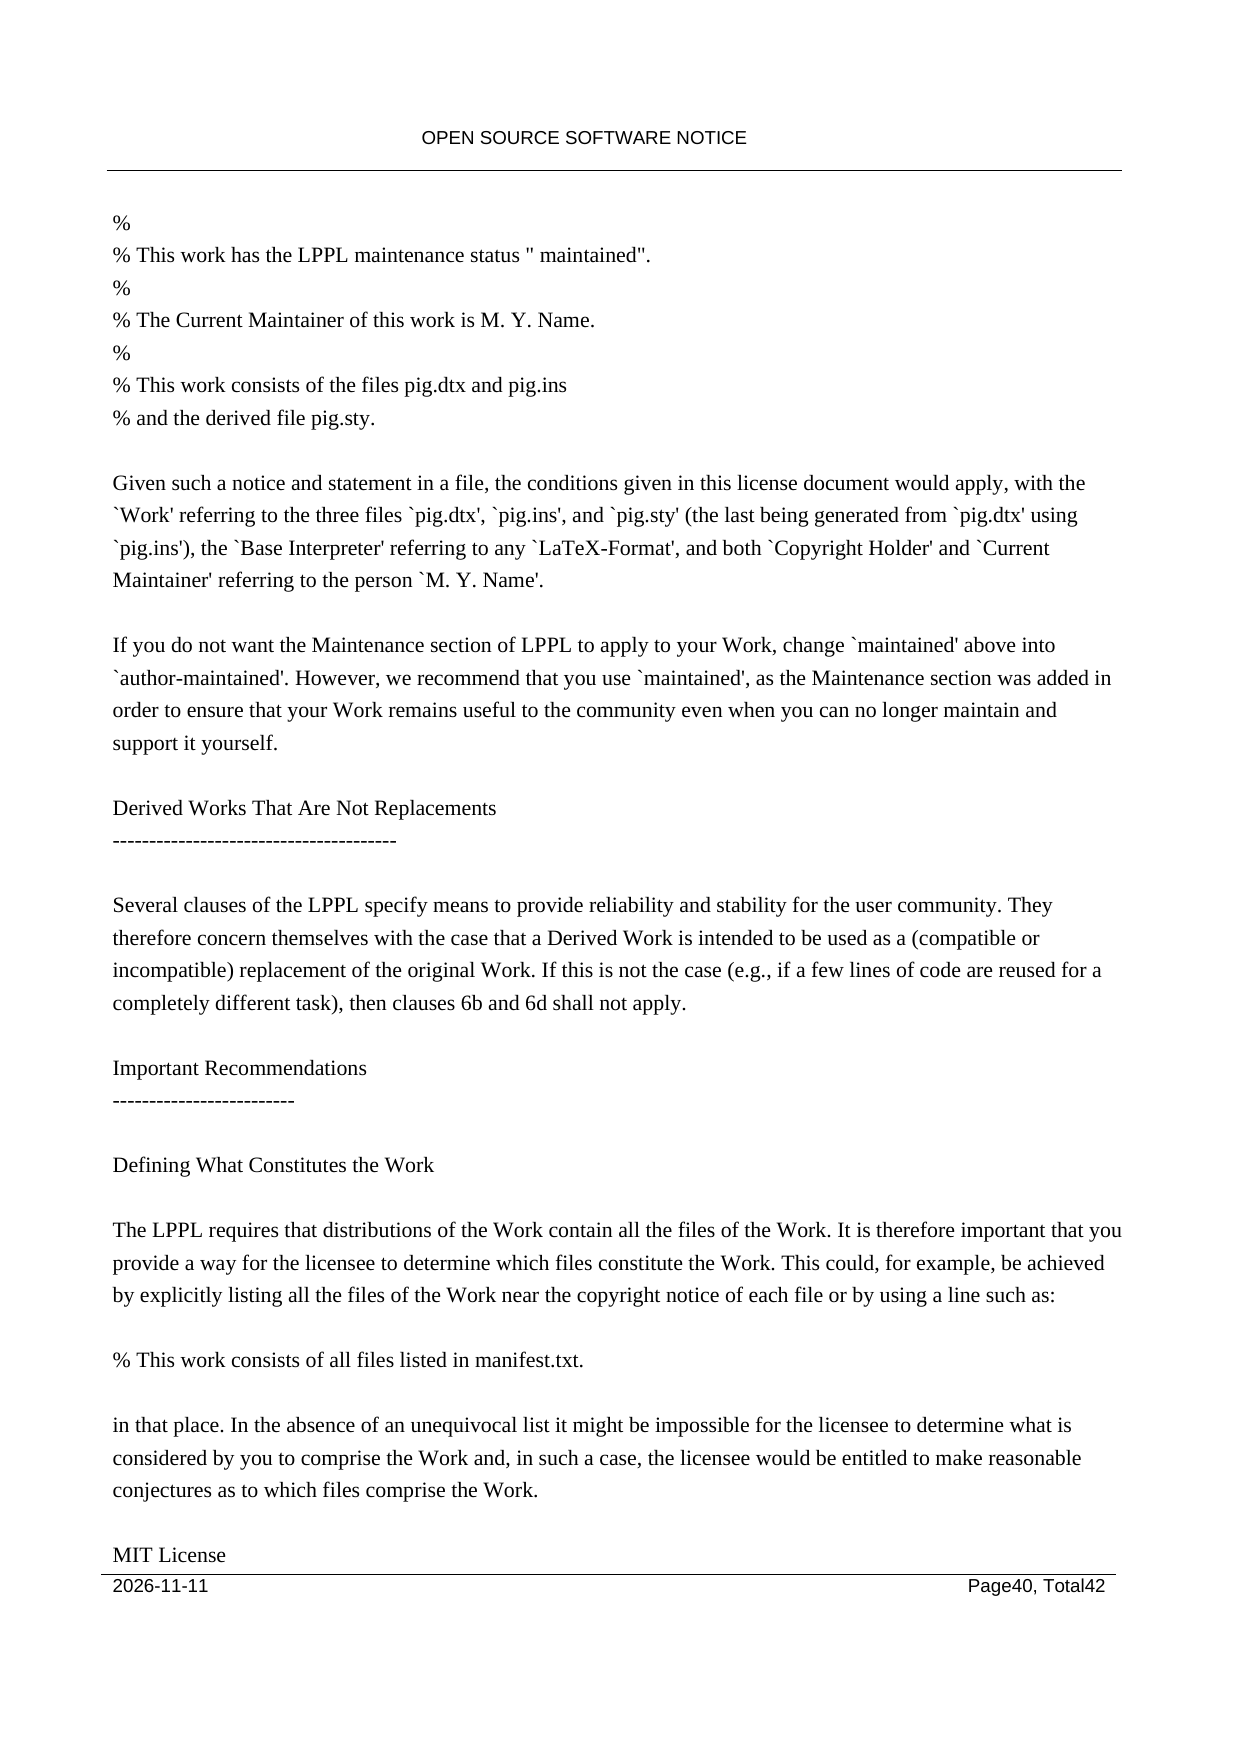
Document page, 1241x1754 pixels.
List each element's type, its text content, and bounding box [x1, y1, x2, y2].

text Several clauses of the LPPL specify means to provide reliability and stability for the user community. They therefore concern themselves with the case that a Derived Work is intended to be used as a (compatible or incompatible) replacement of the original Work. If this is not the case (e.g., if a few lines of code are reused for a completely different task), then clauses 6b and 6d shall not apply. [112, 889, 1128, 1019]
text Defining What Constitutes the Work [112, 1149, 1128, 1181]
text % and the derived file pig.sty. [112, 401, 1128, 434]
text --------------------------------------- [112, 824, 1128, 856]
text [112, 1409, 1128, 1571]
text Important Recommendations [112, 1051, 1128, 1084]
text Derived Works That Are Not Replacements [112, 791, 1128, 824]
text ------------------------- [112, 1084, 1128, 1116]
text % This work has the LPPL maintenance status " maintained". [112, 239, 1128, 271]
text % [112, 206, 1128, 239]
text Given such a notice and statement in a file, the conditions given in this license document would apply, with the `Work' referring to the three files `pig.dtx', `pig.ins', and `pig.sty' (the last being generated from `pig.dtx' using `pig.ins'), the `Base Interpreter' referring to any `LaTeX-Format', and both `Copyright Holder' and `Current Maintainer' referring to the person `M. Y. Name'. [112, 466, 1128, 596]
text % [112, 271, 1128, 304]
text % This work consists of all files listed in manifest.txt. [112, 1344, 1128, 1376]
text % The Current Maintainer of this work is M. Y. Name. [112, 304, 1128, 336]
text % [112, 336, 1128, 369]
text % This work consists of the files pig.dtx and pig.ins [112, 369, 1128, 401]
text The LPPL requires that distributions of the Work contain all the files of the Work. It is therefore important that you provide a way for the licensee to determine which files constitute the Work. This could, for example, be achieved by explicitly listing all the files of the Work near the copyright notice of each file or by using a line such as: [112, 1214, 1128, 1311]
text If you do not want the Maintenance section of LPPL to apply to your Work, change `maintained' above into `author-maintained'. However, we recommend that you use `maintained', as the Maintenance section was added in order to ensure that your Work remains useful to the community even when you can no longer maintain and support it yourself. [112, 629, 1128, 759]
